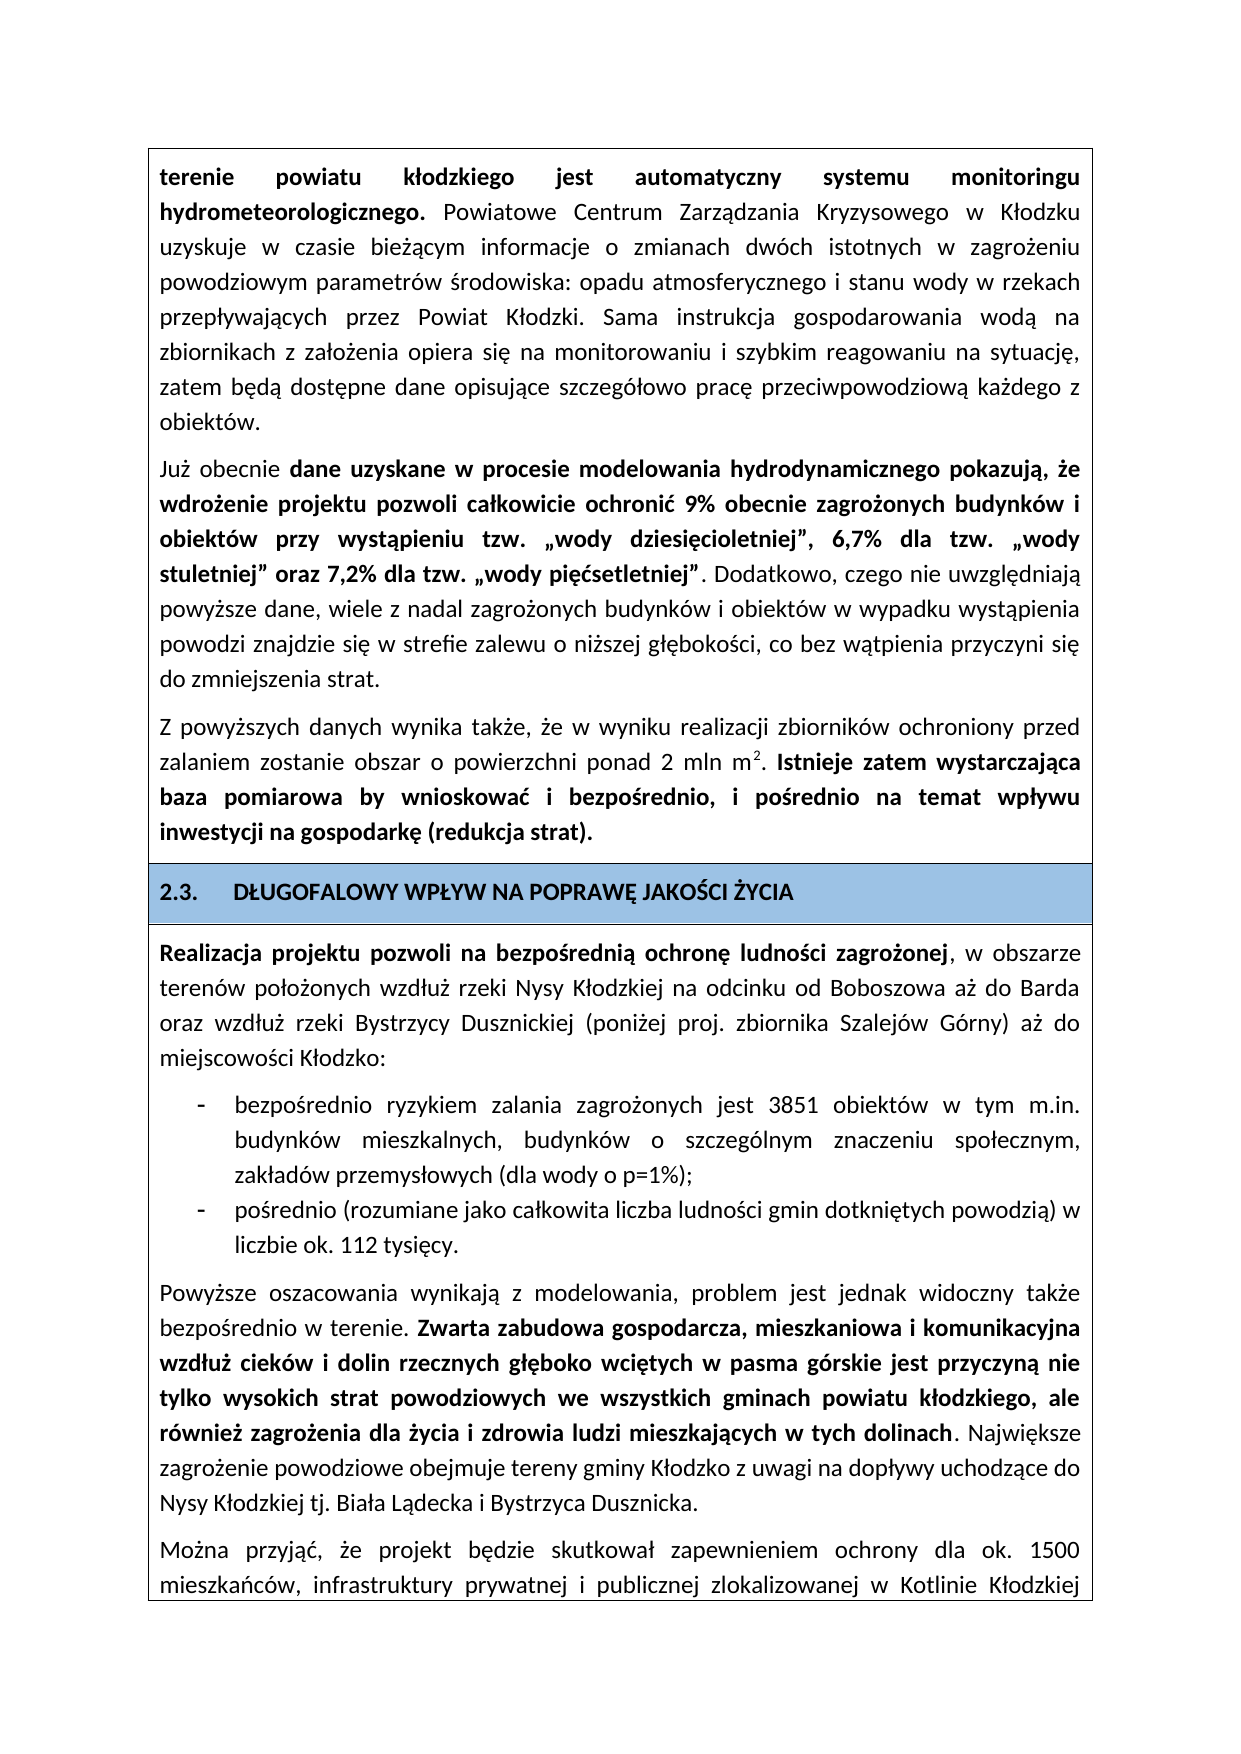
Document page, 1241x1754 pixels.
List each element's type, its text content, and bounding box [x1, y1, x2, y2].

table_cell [149, 149, 1092, 863]
table_cell DŁUGOFALOWY WPŁYW NA POPRAWĘ JAKOŚCI ŻYCIA [149, 864, 1092, 923]
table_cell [149, 925, 1092, 1600]
